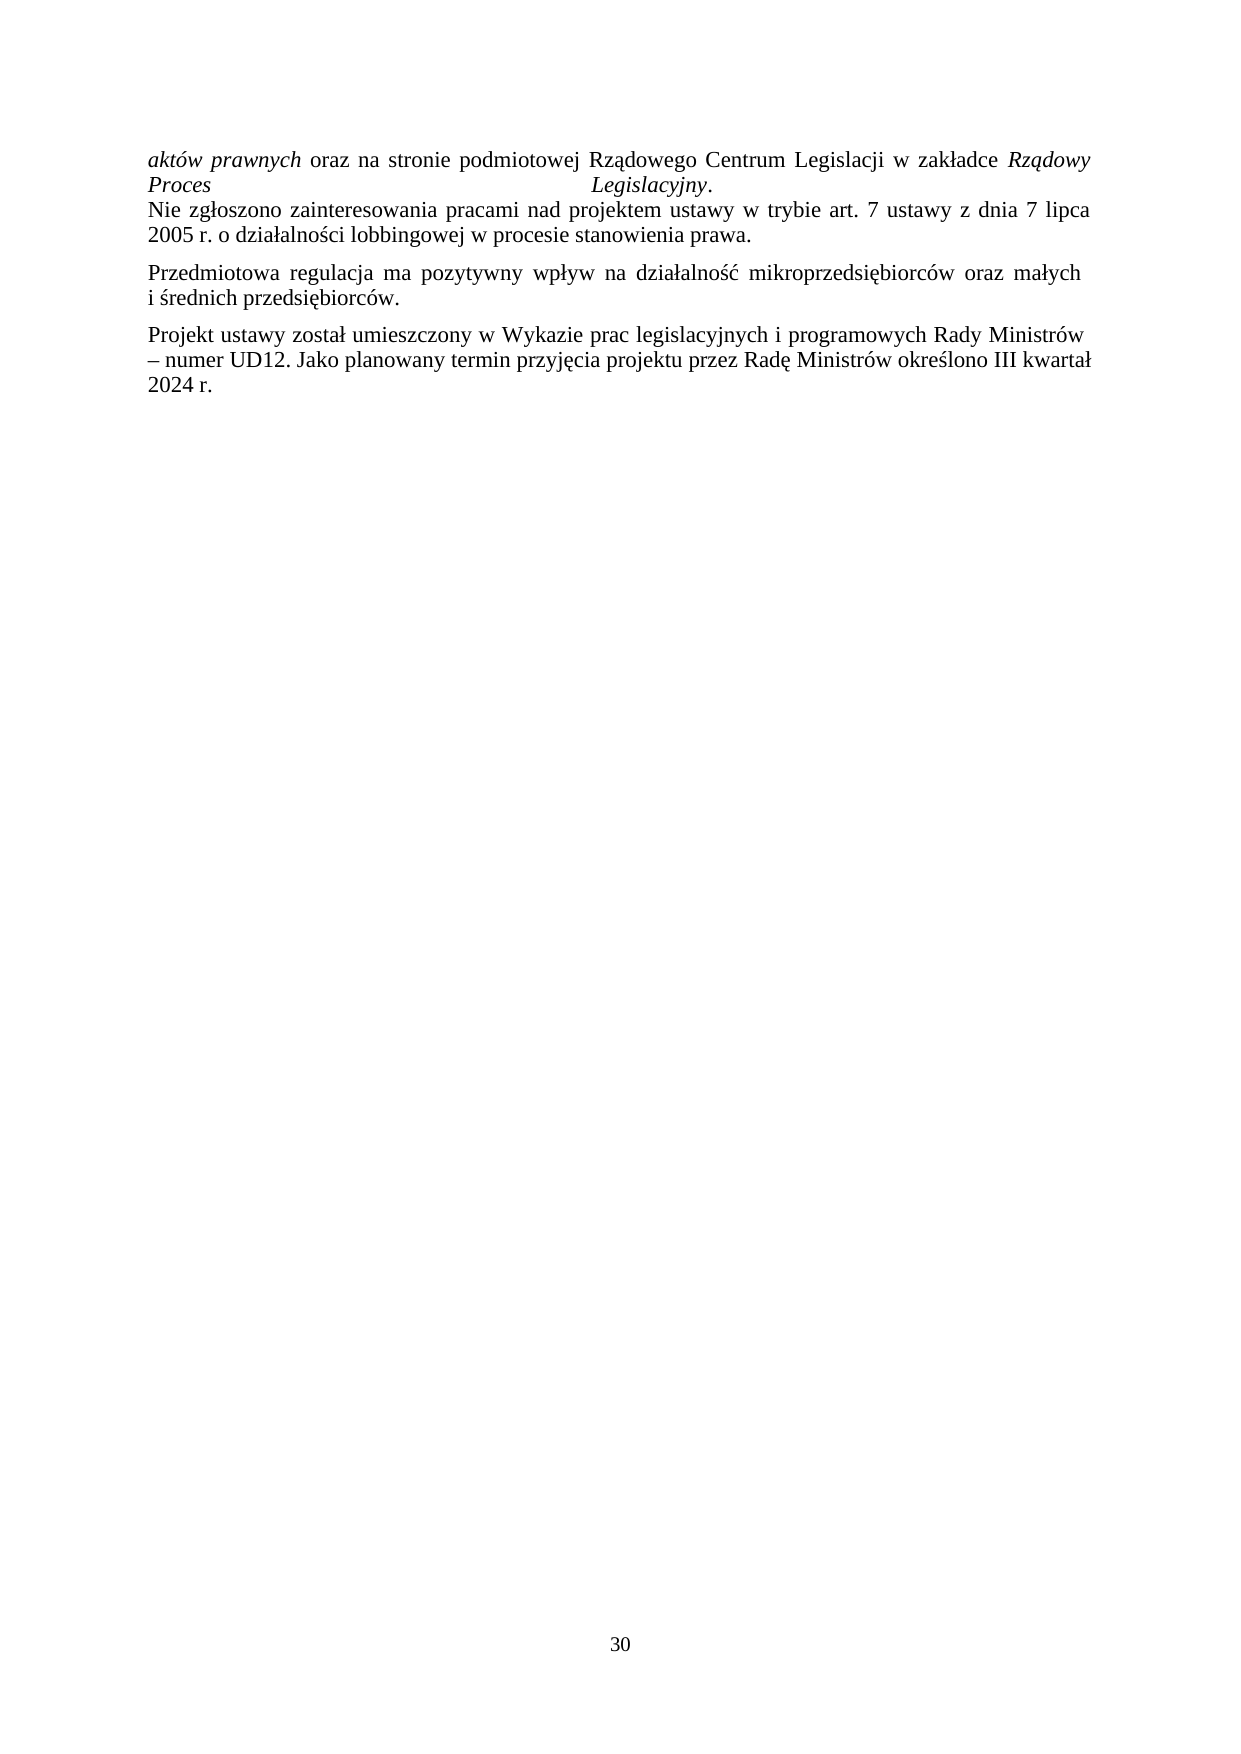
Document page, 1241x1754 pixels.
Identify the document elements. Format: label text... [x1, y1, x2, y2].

text Przedmiotowa regulacja ma pozytywny wpływ na działalność mikroprzedsiębiorców oraz małych i średnich przedsiębiorców. [148, 260, 1093, 310]
text Projekt ustawy został umieszczony w Wykazie prac legislacyjnych i programowych Rady Ministrów – numer UD12. Jako planowany termin przyjęcia projektu przez Radę Ministrów określono III kwartał 2024 r. [148, 323, 1093, 398]
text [148, 148, 1093, 248]
